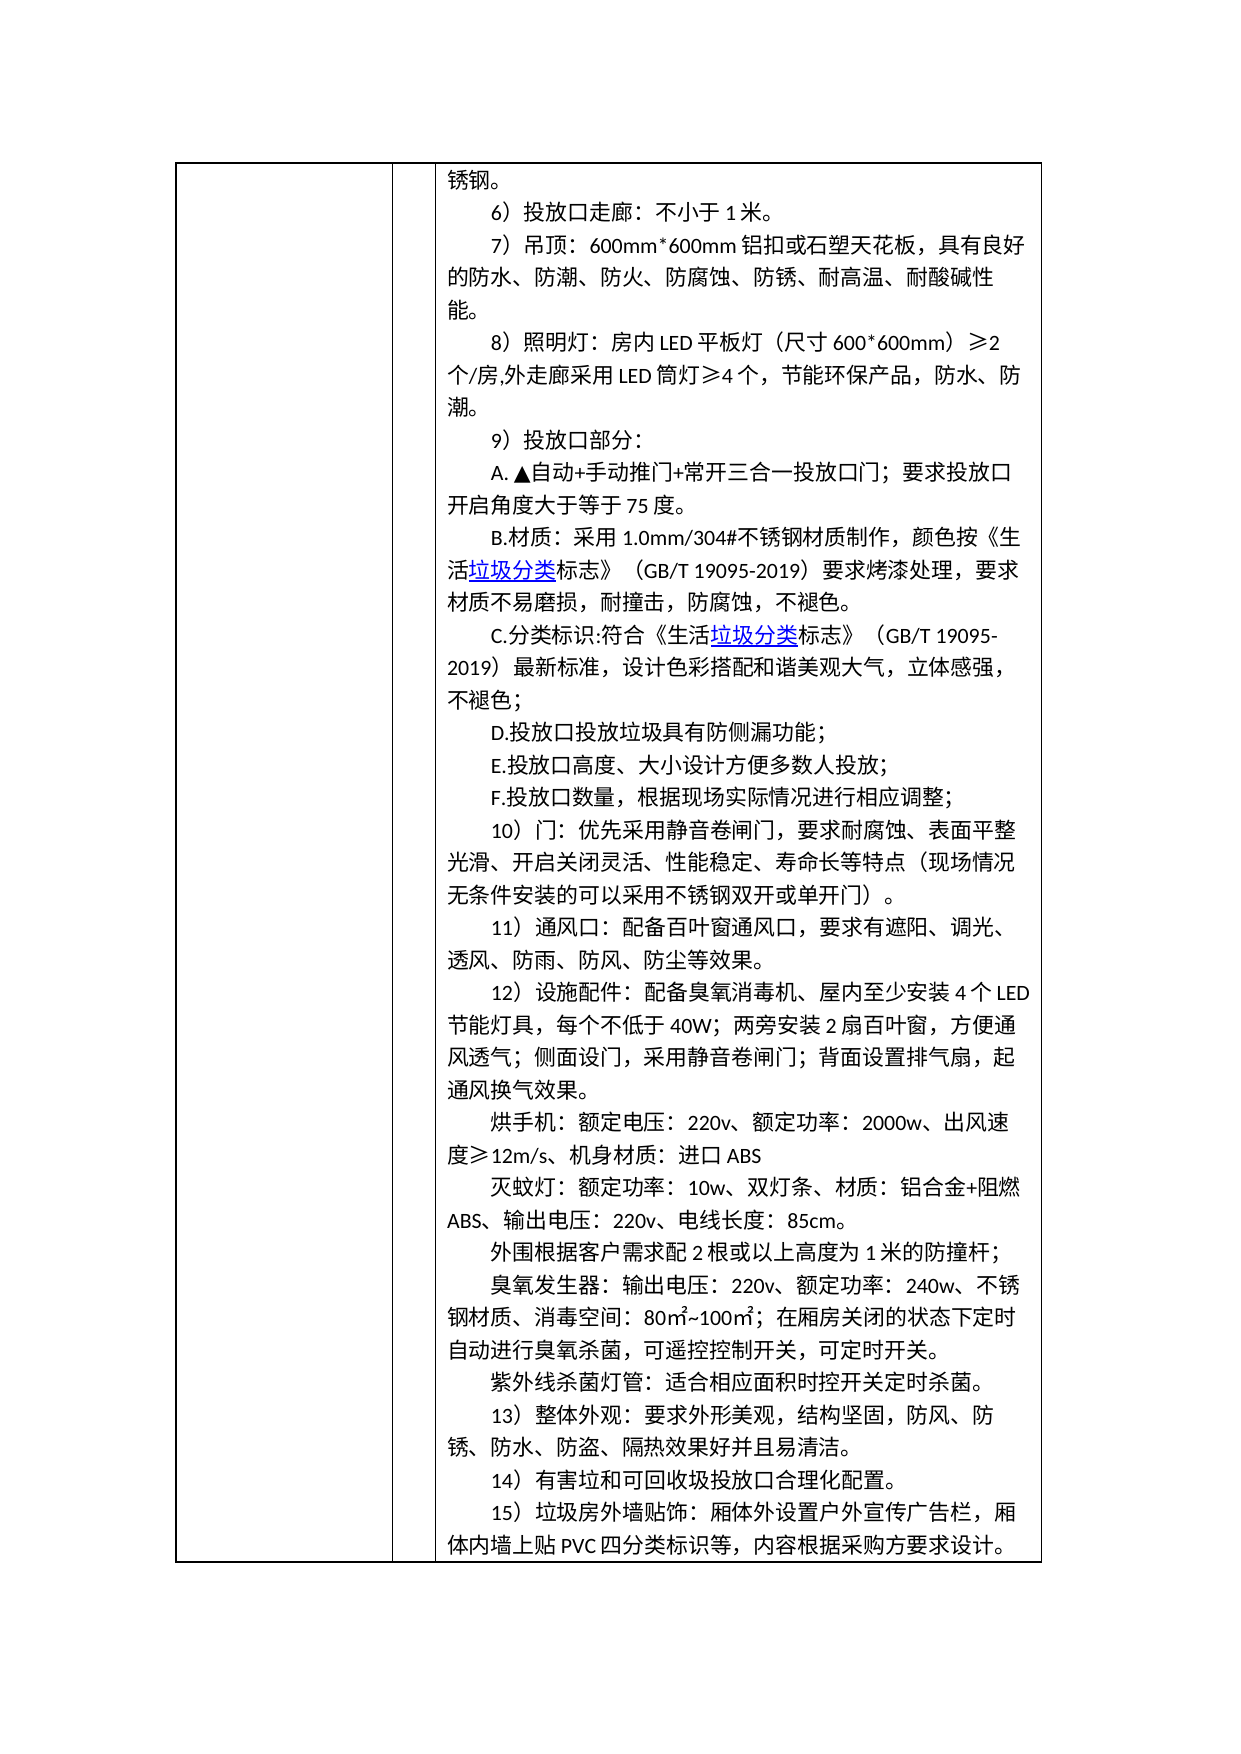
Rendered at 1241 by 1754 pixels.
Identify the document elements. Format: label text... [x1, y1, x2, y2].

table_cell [436, 164, 1041, 1561]
table_cell 1 [393, 164, 435, 1561]
table_cell [177, 164, 392, 1561]
